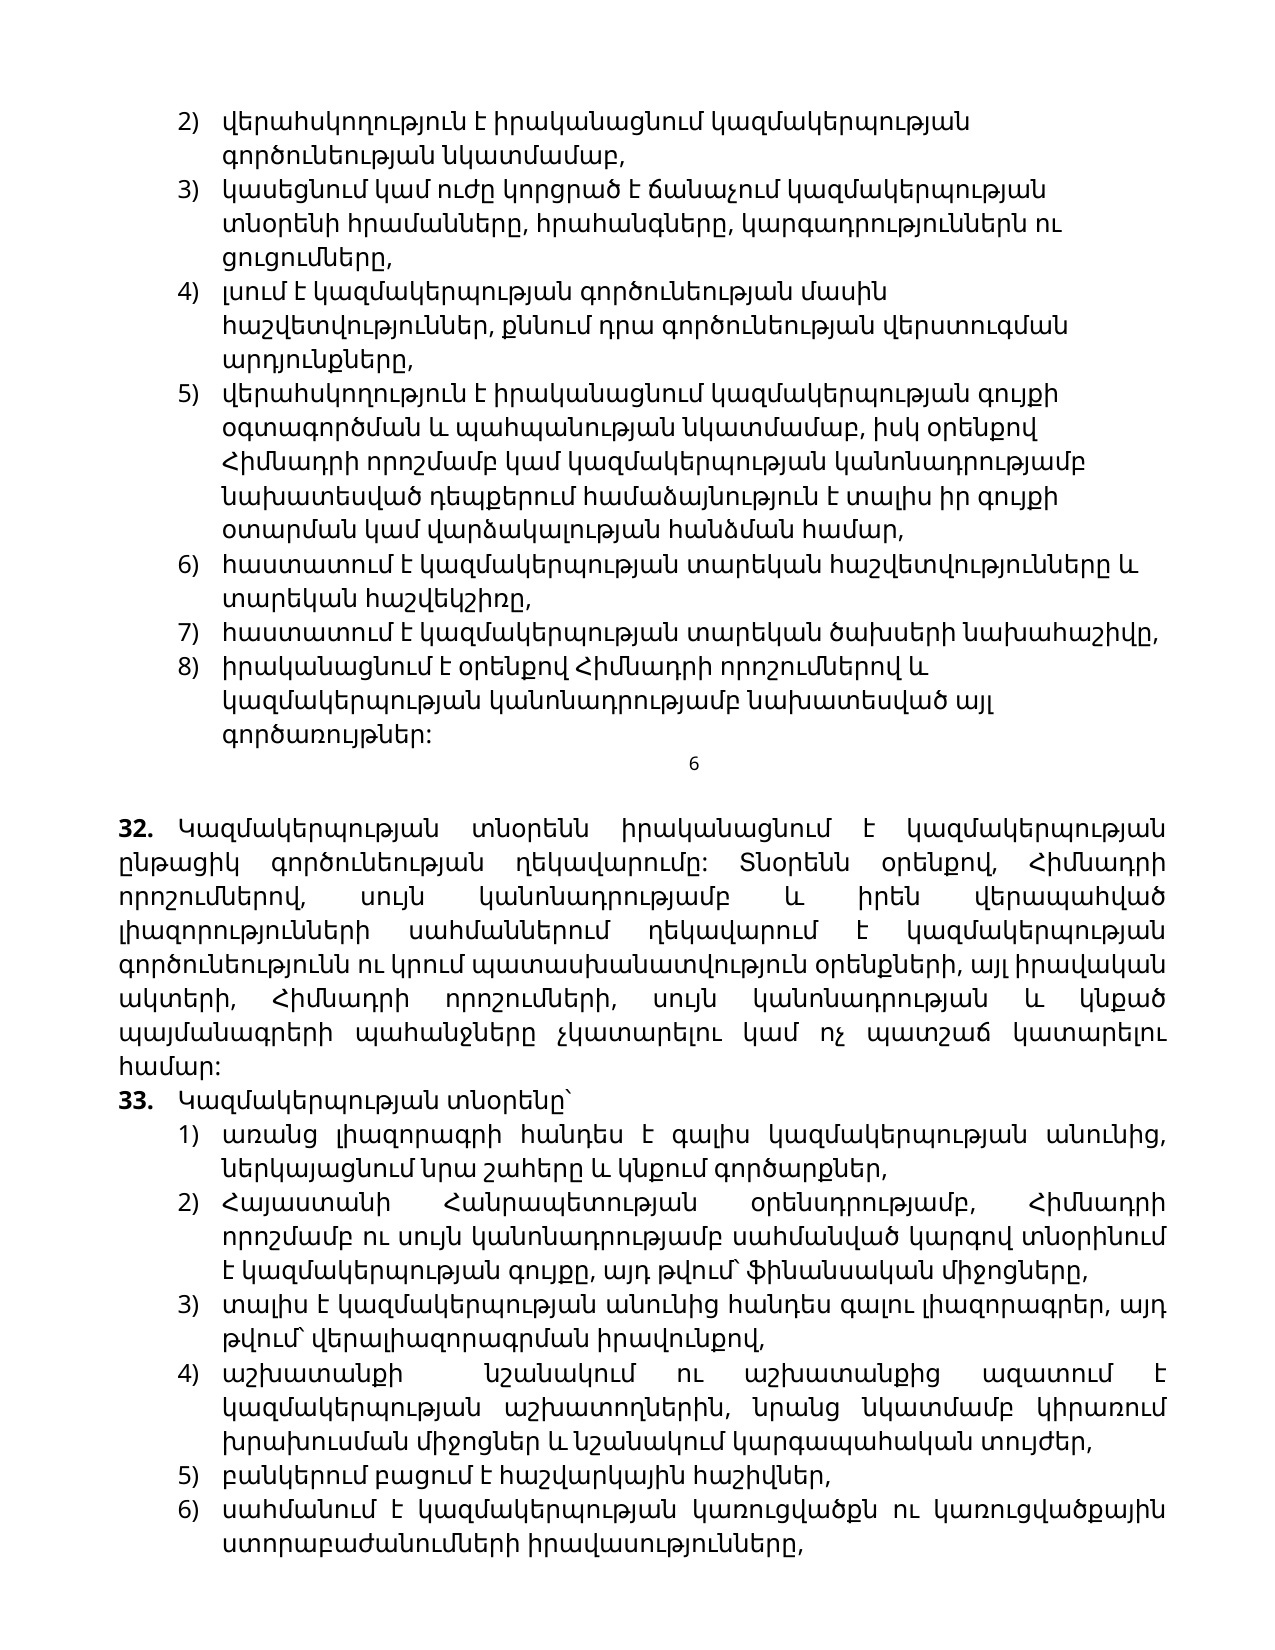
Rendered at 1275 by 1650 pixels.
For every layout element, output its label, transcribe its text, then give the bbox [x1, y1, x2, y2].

list տալիս է կազմակերպության անունից հանդես գալու լիազորագրեր, այդ թվում՝ վերալիազորագրման իրավունքով, [177, 1287, 1167, 1355]
list Հայաստանի Հանրապետության օրենսդրությամբ, Հիմնադրի որոշմամբ ու սույն կանոնադրությամբ սահմանված կարգով տնօրինում է կազմակերպության գույքը, այդ թվում՝ ֆինանսական միջոցները, [177, 1185, 1167, 1287]
list աշխատանքի նշանակում ու աշխատանքից ազատում է կազմակերպության աշխատողներին, նրանց նկատմամբ կիրառում խրախուսման միջոցներ և նշանակում կարգապահական տույժեր, [177, 1355, 1167, 1457]
list բանկերում բացում է հաշվարկային հաշիվներ, [177, 1457, 1167, 1491]
list առանց լիազորագրի հանդես է գալիս կազմակերպության անունից, ներկայացնում նրա շահերը և կնքում գործարքներ, [177, 1117, 1167, 1185]
text 6 [222, 751, 1167, 776]
list վերահսկողություն է իրականացնում կազմակերպության գույքի օգտագործման և պահպանության նկատմամաբ, իսկ օրենքով Հիմնադրի որոշմամբ կամ կազմակերպության կանոնադրությամբ նախատեսված դեպքերում համաձայնություն է տալիս իր գույքի օտարման կամ վարձակալության հանձման համար, [177, 376, 1167, 546]
list վերահսկողություն է իրականացնում կազմակերպության գործունեության նկատմամաբ, [177, 103, 1167, 172]
list հաստատում է կազմակերպության տարեկան հաշվետվությունները և տարեկան հաշվեկշիռը, [177, 546, 1167, 614]
list սահմանում է կազմակերպության կառուցվածքն ու կառուցվածքային ստորաբաժանումների իրավասությունները, [177, 1491, 1167, 1559]
list հաստատում է կազմակերպության տարեկան ծախսերի նախահաշիվը, [177, 614, 1167, 648]
list իրականացնում է օրենքով Հիմնադրի որոշումներով և կազմակերպության կանոնադրությամբ նախատեսված այլ գործառույթներ: [177, 648, 1167, 751]
list Կազմակերպության տնօրենը՝ [118, 1083, 1167, 1117]
list լսում է կազմակերպության գործունեության մասին հաշվետվություններ, քննում դրա գործունեության վերստուգման արդյունքները, [177, 274, 1167, 376]
list կասեցնում կամ ուժը կորցրած է ճանաչում կազմակերպության տնօրենի հրամանները, հրահանգները, կարգադրություններն ու ցուցումները, [177, 172, 1167, 274]
list Կազմակերպության տնօրենն իրականացնում է կազմակերպության ընթացիկ գործունեության ղեկավարումը: Տնօրենն օրենքով, Հիմնադրի որոշումներով, սույն կանոնադրությամբ և իրեն վերապահված լիազորությունների սահմաններում ղեկավարում է կազմակերպության գործունեությունն ու կրում պատասխանատվություն օրենքների, այլ իրավական ակտերի, Հիմնադրի որոշումների, սույն կանոնադրության և կնքած պայմանագրերի պահանջները չկատարելու կամ ոչ պատշաճ կատարելու համար: [118, 810, 1167, 1083]
